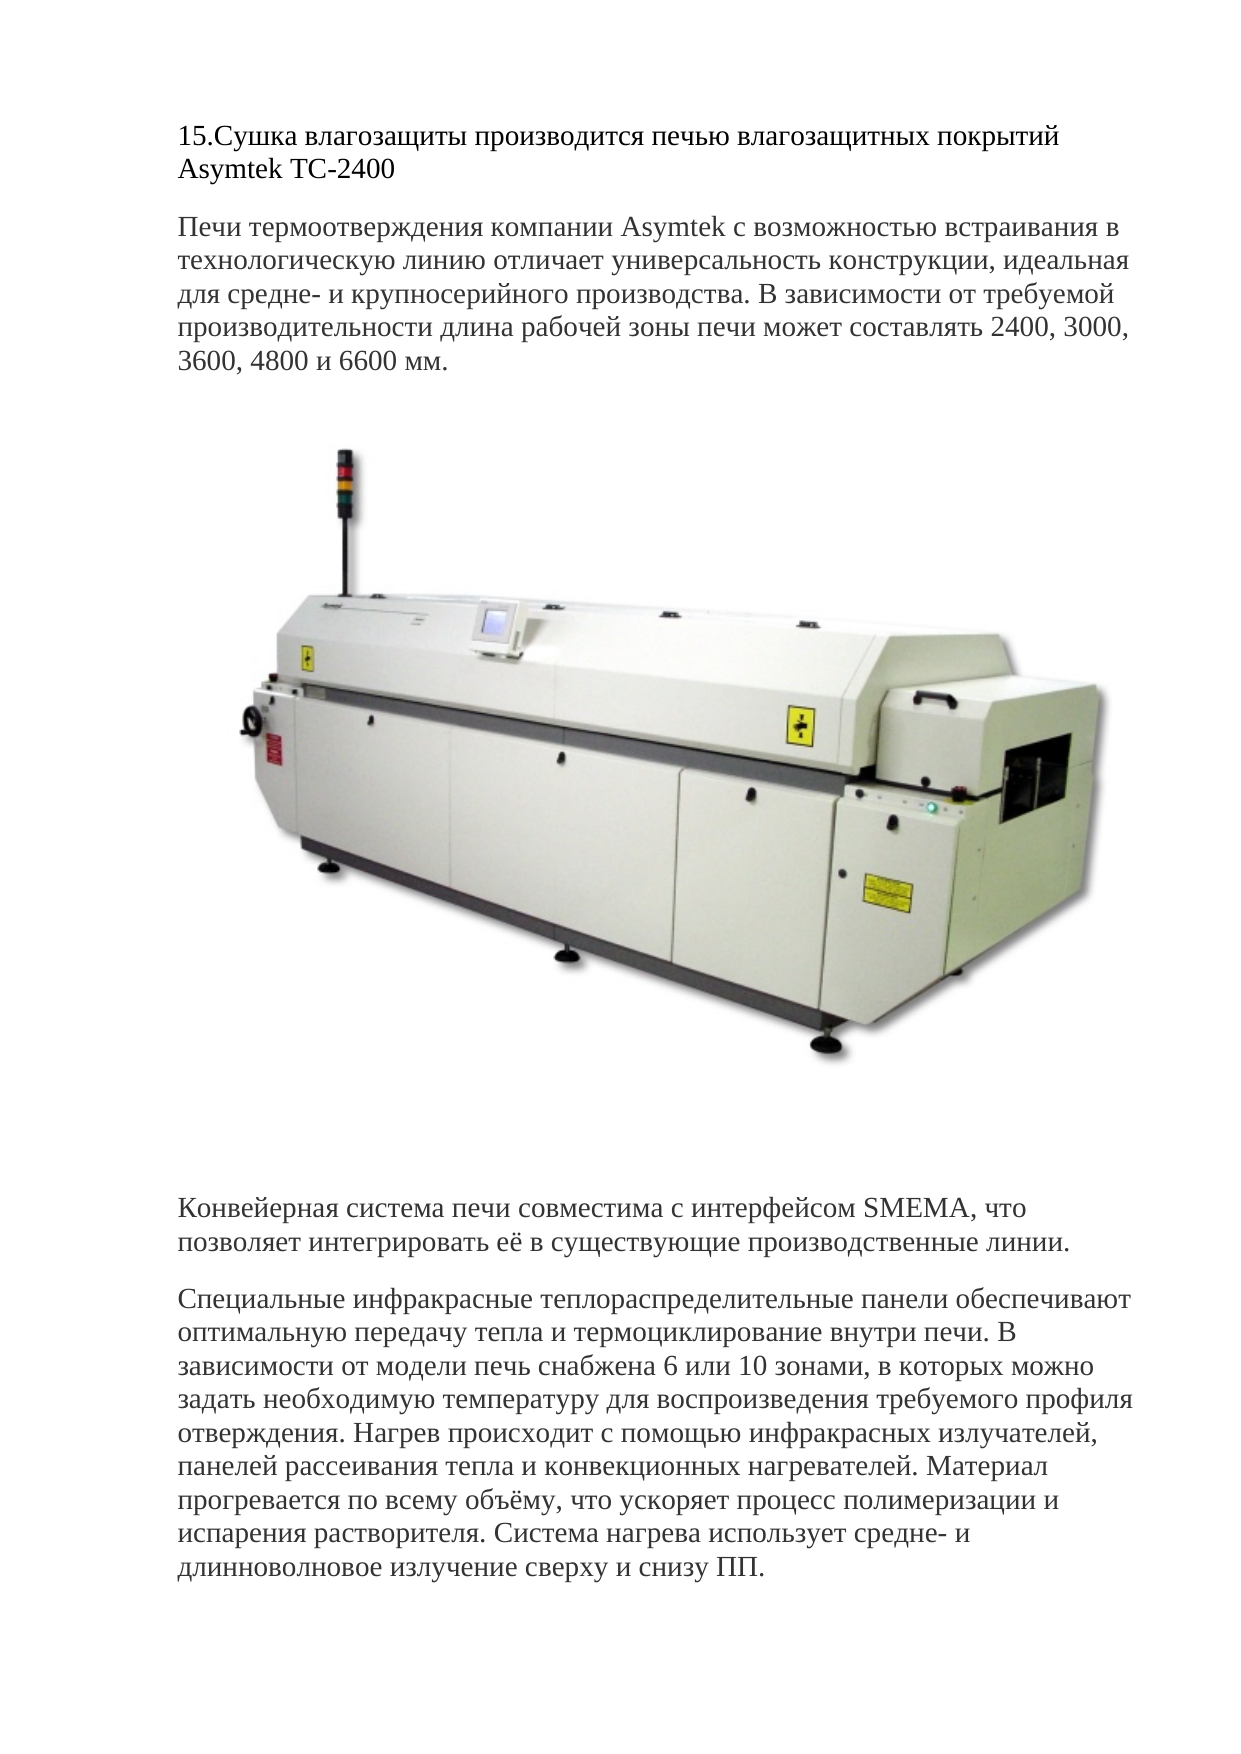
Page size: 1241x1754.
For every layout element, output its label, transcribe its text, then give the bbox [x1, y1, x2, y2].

text Конвейерная система печи совместима с интерфейсом SMEMA, что позволяет интегрировать её в существующие производственные линии. [177, 1190, 1152, 1257]
picture [177, 433, 1178, 1090]
text 15.Сушка влагозащиты производится печью влагозащитных покрытий Asymtek TC-2400 [177, 118, 1152, 185]
text Специальные инфракрасные теплораспределительные панели обеспечивают оптимальную передачу тепла и термоциклирование внутри печи. В зависимости от модели печь снабжена 6 или 10 зонами, в которых можно задать необходимую температуру для воспроизведения требуемого профиля отверждения. Нагрев происходит с помощью инфракрасных излучателей, панелей рассеивания тепла и конвекционных нагревателей. Материал прогревается по всему объёму, что ускоряет процесс полимеризации и испарения растворителя. Система нагрева использует средне- и длинноволновое излучение сверху и снизу ПП. [177, 1281, 1152, 1583]
text Печи термоотверждения компании Asymtek с возможностью встраивания в технологическую линию отличает универсальность конструкции, идеальная для средне- и крупносерийного производства. В зависимости от требуемой производительности длина рабочей зоны печи может составлять 2400, 3000, 3600, 4800 и 6600 мм. [177, 209, 1152, 376]
